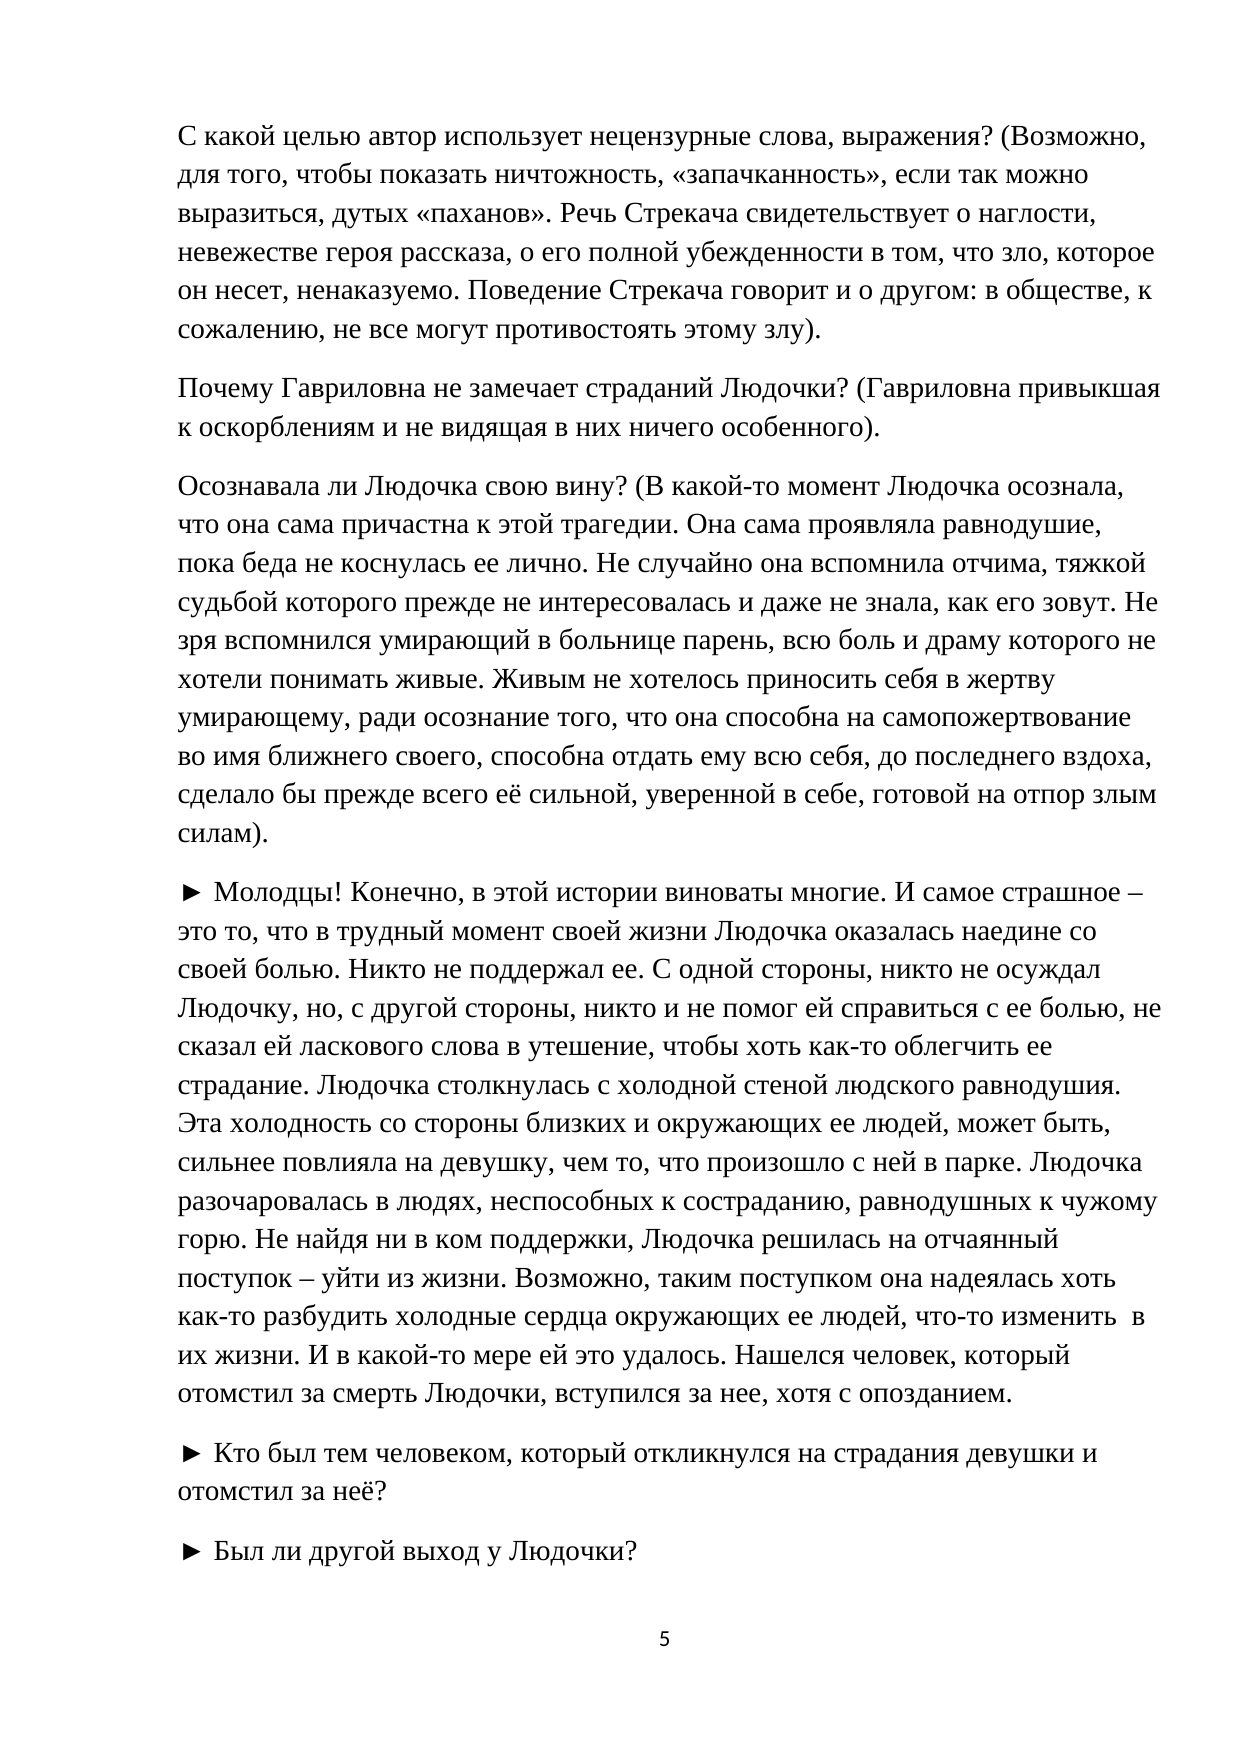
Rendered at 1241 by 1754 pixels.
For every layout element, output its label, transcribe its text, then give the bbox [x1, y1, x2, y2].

text Осознавала ли Людочка свою вину? (В какой-то момент Людочка осознала, что она сама причастна к этой трагедии. Она сама проявляла равнодушие, пока беда не коснулась ее лично. Не случайно она вспомнила отчима, тяжкой судьбой которого прежде не интересовалась и даже не знала, как его зовут. Не зря вспомнился умирающий в больнице парень, всю боль и драму которого не хотели понимать живые. Живым не хотелось приносить себя в жертву умирающему, ради осознание того, что она способна на самопожертвование во имя ближнего своего, способна отдать ему всю себя, до последнего вздоха, сделало бы прежде всего её сильной, уверенной в себе, готовой на отпор злым силам). [177, 468, 1167, 848]
text С какой целью автор использует нецензурные слова, выражения? (Возможно, для того, чтобы показать ничтожность, «запачканность», если так можно выразиться, дутых «паханов». Речь Стрекача свидетельствует о наглости, невежестве героя рассказа, о его полной убежденности в том, что зло, которое он несет, ненаказуемо. Поведение Стрекача говорит и о другом: в обществе, к сожалению, не все могут противостоять этому злу). [177, 118, 1167, 344]
text ► Был ли другой выход у Людочки? [177, 1533, 1167, 1566]
text ► Кто был тем человеком, который откликнулся на страдания девушки и отомстил за неё? [177, 1435, 1167, 1507]
text ► Молодцы! Конечно, в этой истории виноваты многие. И самое страшное – это то, что в трудный момент своей жизни Людочка оказалась наедине со своей болью. Никто не поддержал ее. С одной стороны, никто не осуждал Людочку, но, с другой стороны, никто и не помог ей справиться с ее болью, не сказал ей ласкового слова в утешение, чтобы хоть как-то облегчить ее страдание. Людочка столкнулась с холодной стеной людского равнодушия. Эта холодность со стороны близких и окружающих ее людей, может быть, сильнее повлияла на девушку, чем то, что произошло с ней в парке. Людочка разочаровалась в людях, неспособных к состраданию, равнодушных к чужому горю. Не найдя ни в ком поддержки, Людочка решилась на отчаянный поступок – уйти из жизни. Возможно, таким поступком она надеялась хоть как-то разбудить холодные сердца окружающих ее людей, что-то изменить в их жизни. И в какой-то мере ей это удалось. Нашелся человек, который отомстил за смерть Людочки, вступился за нее, хотя с опозданием. [177, 874, 1167, 1409]
text Почему Гавриловна не замечает страданий Людочки? (Гавриловна привыкшая к оскорблениям и не видящая в них ничего особенного). [177, 370, 1167, 442]
